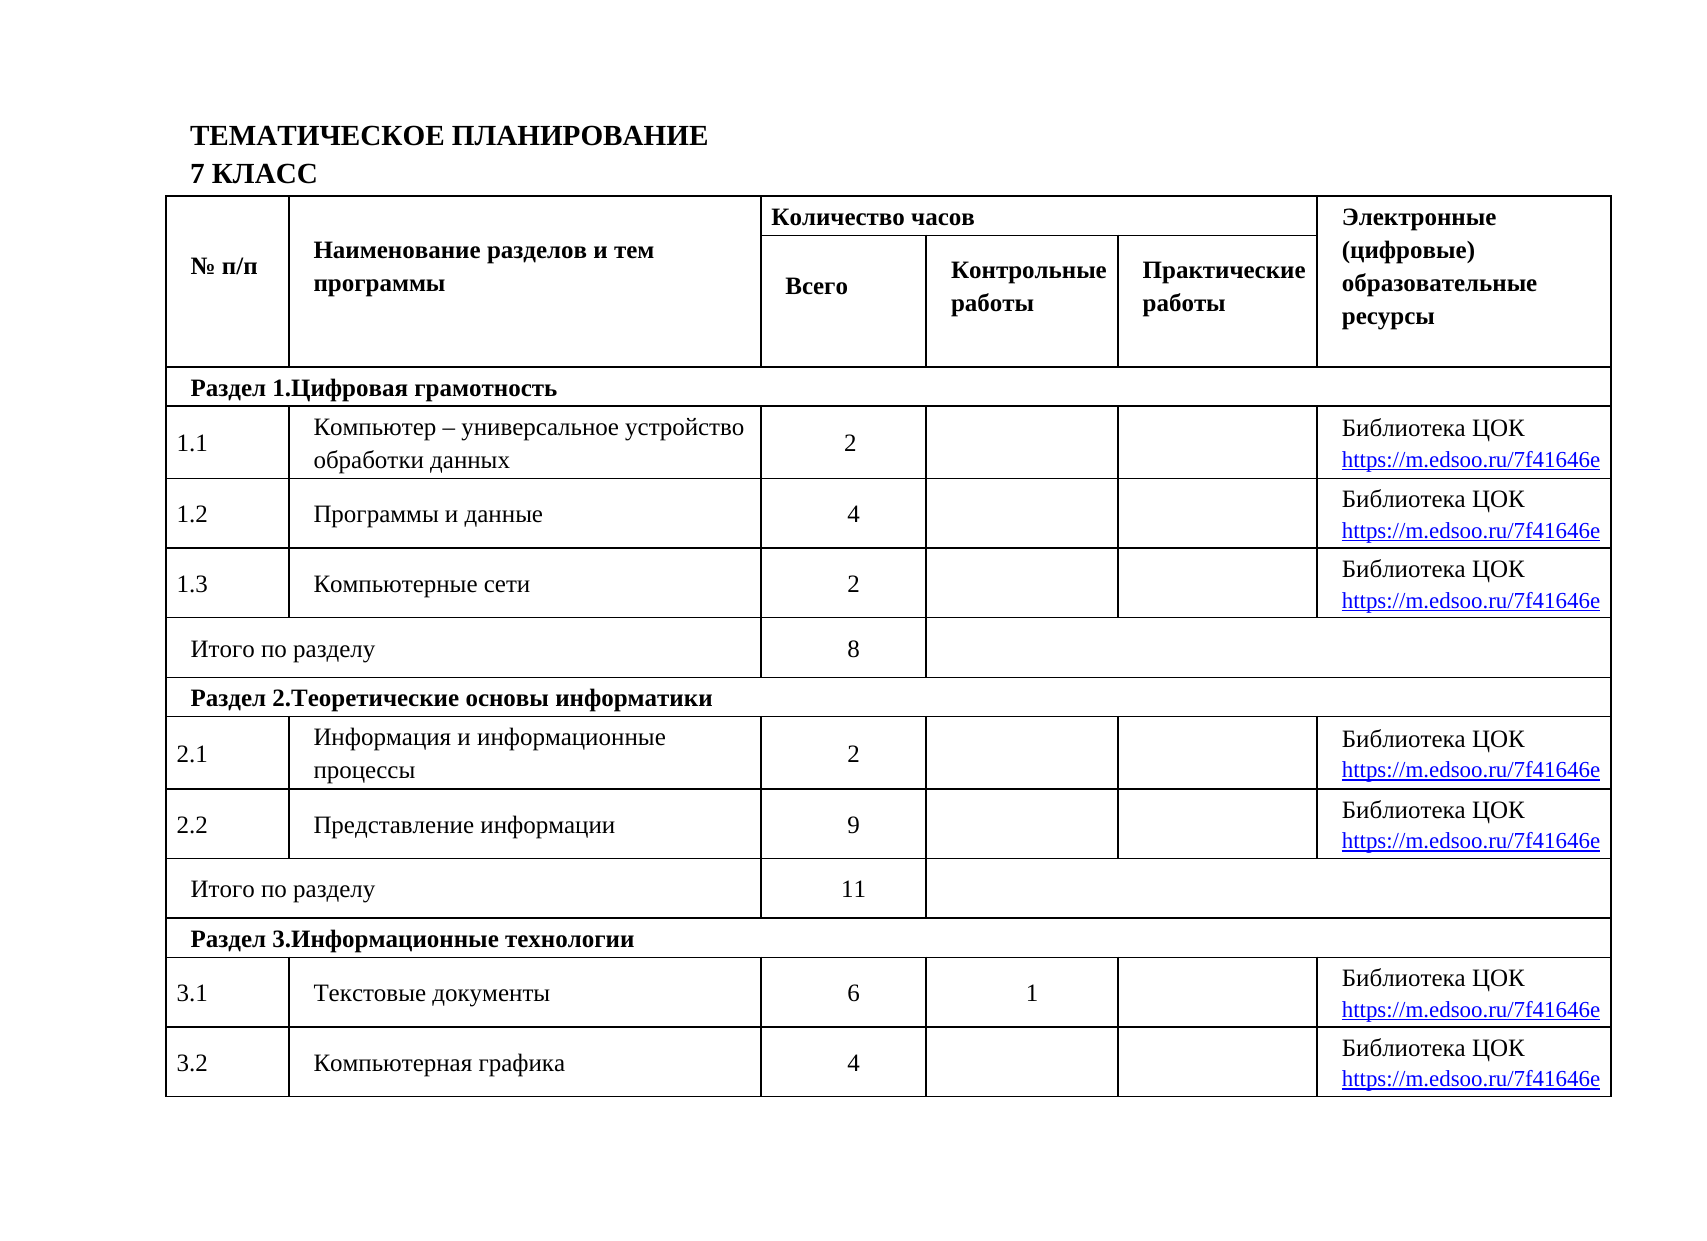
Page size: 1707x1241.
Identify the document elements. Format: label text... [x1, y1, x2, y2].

table_cell Всего [762, 236, 925, 366]
table_cell [1119, 479, 1316, 547]
table_cell 11 [762, 859, 925, 917]
table_cell [1119, 1028, 1316, 1096]
table_cell Итого по разделу [167, 859, 760, 917]
table_cell 2 [762, 549, 925, 617]
table_cell Библиотека ЦОК https://m.edsoo.ru/7f41646e [1318, 717, 1610, 788]
table_cell 1.3 [167, 549, 288, 617]
table_cell 1.1 [167, 407, 288, 478]
table_cell 2 [762, 407, 925, 478]
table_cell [1318, 1028, 1610, 1096]
table_cell 8 [762, 618, 925, 676]
table_cell Представление информации [290, 790, 760, 858]
table_header Количество часов [762, 197, 1316, 234]
table_cell [927, 479, 1117, 547]
table_cell [927, 790, 1117, 858]
table_cell [1119, 790, 1316, 858]
table_cell Практические работы [1119, 236, 1316, 366]
table_header Электронные (цифровые) образовательные ресурсы [1318, 197, 1610, 366]
table_header № п/п [167, 197, 288, 366]
table_cell [1119, 549, 1316, 617]
table_cell 6 [762, 958, 925, 1026]
table_cell [927, 859, 1610, 917]
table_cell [1318, 958, 1610, 1026]
table_cell 1.2 [167, 479, 288, 547]
table_cell Библиотека ЦОК https://m.edsoo.ru/7f41646e [1318, 407, 1610, 478]
table_cell Библиотека ЦОК https://m.edsoo.ru/7f41646e [1318, 549, 1610, 617]
table_cell Контрольные работы [927, 236, 1117, 366]
table_cell 2.2 [167, 790, 288, 858]
table_cell Компьютерные сети [290, 549, 760, 617]
table_cell [1119, 958, 1316, 1026]
table_cell Библиотека ЦОК https://m.edsoo.ru/7f41646e [1318, 479, 1610, 547]
table_header Наименование разделов и тем программы [290, 197, 760, 366]
table_cell Информация и информационные процессы [290, 717, 760, 788]
table_cell 4 [762, 1028, 925, 1096]
table_cell [927, 549, 1117, 617]
table_cell 1 [927, 958, 1117, 1026]
table_cell Текстовые документы [290, 958, 760, 1026]
table_cell 3.1 [167, 958, 288, 1026]
table_cell [1119, 717, 1316, 788]
table_cell Компьютер – универсальное устройство обработки данных [290, 407, 760, 478]
table_cell Компьютерная графика [290, 1028, 760, 1096]
table_cell 2.1 [167, 717, 288, 788]
table_cell [927, 1028, 1117, 1096]
table_cell Программы и данные [290, 479, 760, 547]
table_cell Раздел 3.Информационные технологии [167, 919, 1610, 957]
table_cell [927, 407, 1117, 478]
table_cell 4 [762, 479, 925, 547]
table_cell Библиотека ЦОК https://m.edsoo.ru/7f41646e [1318, 790, 1610, 858]
text ТЕМАТИЧЕСКОЕ ПЛАНИРОВАНИЕ [190, 118, 1618, 152]
table_cell Раздел 1.Цифровая грамотность [167, 368, 1610, 405]
table_cell Раздел 2.Теоретические основы информатики [167, 678, 1610, 716]
table_cell Итого по разделу [167, 618, 760, 676]
table_cell 3.2 [167, 1028, 288, 1096]
table_cell 9 [762, 790, 925, 858]
table_cell [1119, 407, 1316, 478]
table_cell 2 [762, 717, 925, 788]
table_cell [927, 717, 1117, 788]
text 7 КЛАСС [190, 157, 1618, 190]
table_cell [927, 618, 1610, 676]
